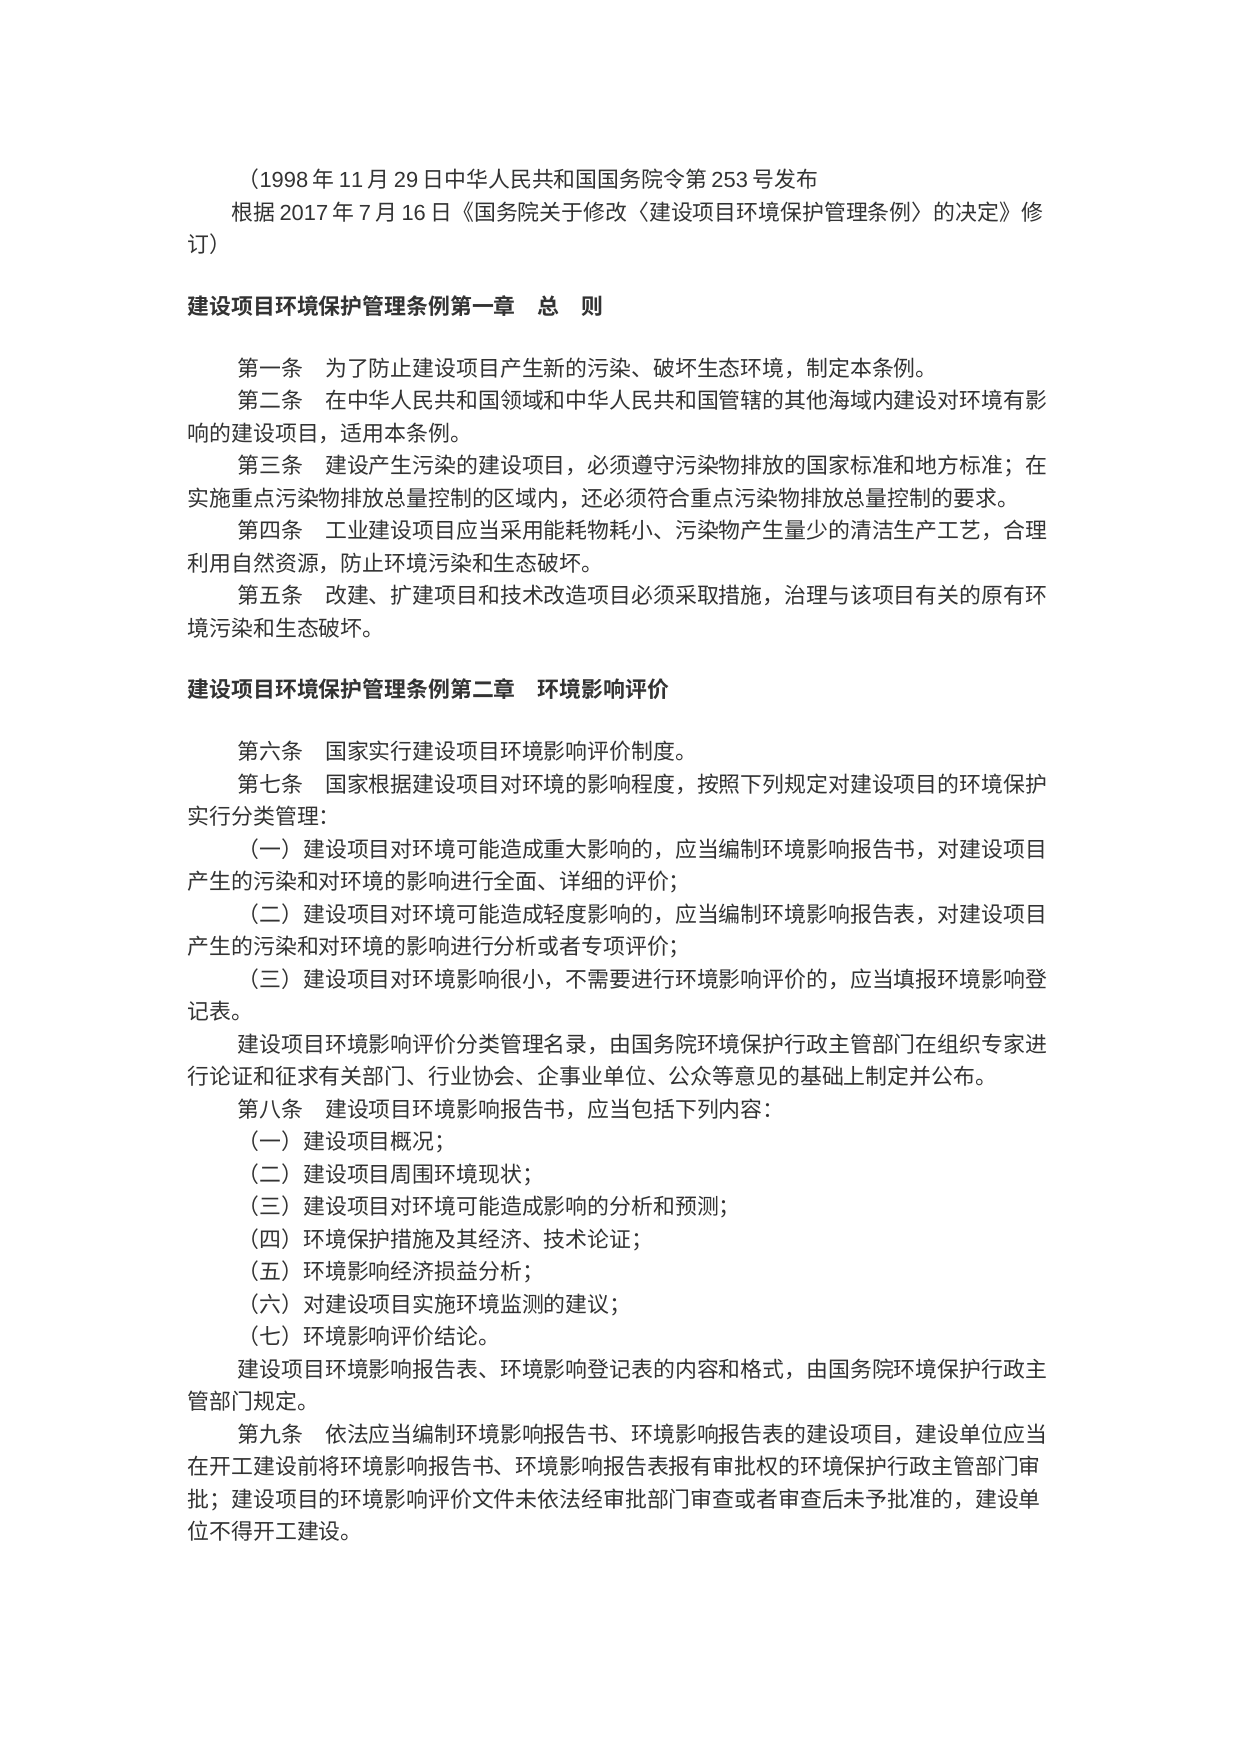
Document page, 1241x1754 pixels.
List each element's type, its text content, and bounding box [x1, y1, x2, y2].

text （五）环境影响经济损益分析； [187, 1254, 1053, 1286]
text 第八条 建设项目环境影响报告书，应当包括下列内容： [187, 1091, 1053, 1124]
text （六）对建设项目实施环境监测的建议； [187, 1286, 1053, 1319]
text 建设项目环境影响评价分类管理名录，由国务院环境保护行政主管部门在组织专家进行论证和征求有关部门、行业协会、企事业单位、公众等意见的基础上制定并公布。 [187, 1026, 1053, 1091]
text （四）环境保护措施及其经济、技术论证； [187, 1221, 1053, 1254]
text 第七条 国家根据建设项目对环境的影响程度，按照下列规定对建设项目的环境保护实行分类管理： [187, 766, 1053, 831]
text 第四条 工业建设项目应当采用能耗物耗小、污染物产生量少的清洁生产工艺，合理利用自然资源，防止环境污染和生态破坏。 [187, 513, 1053, 578]
text （七）环境影响评价结论。 [187, 1319, 1053, 1351]
text 第二条 在中华人民共和国领域和中华人民共和国管辖的其他海域内建设对环境有影响的建设项目，适用本条例。 [187, 383, 1053, 448]
text 第六条 国家实行建设项目环境影响评价制度。 [187, 734, 1053, 766]
text （1998年11月29日中华人民共和国国务院令第253号发布 根据2017年7月16日《国务院关于修改〈建设项目环境保护管理条例〉的决定》修订） [187, 162, 1053, 259]
text 第五条 改建、扩建项目和技术改造项目必须采取措施，治理与该项目有关的原有环境污染和生态破坏。 [187, 578, 1053, 643]
text （一）建设项目概况； [187, 1124, 1053, 1156]
text 建设项目环境保护管理条例第一章 总 则 [187, 289, 1053, 321]
text 第三条 建设产生污染的建设项目，必须遵守污染物排放的国家标准和地方标准；在实施重点污染物排放总量控制的区域内，还必须符合重点污染物排放总量控制的要求。 [187, 448, 1053, 513]
text （一）建设项目对环境可能造成重大影响的，应当编制环境影响报告书，对建设项目产生的污染和对环境的影响进行全面、详细的评价； [187, 831, 1053, 896]
text 第一条 为了防止建设项目产生新的污染、破坏生态环境，制定本条例。 [187, 350, 1053, 383]
text （三）建设项目对环境可能造成影响的分析和预测； [187, 1189, 1053, 1221]
text （二）建设项目对环境可能造成轻度影响的，应当编制环境影响报告表，对建设项目产生的污染和对环境的影响进行分析或者专项评价； [187, 896, 1053, 961]
text 第九条 依法应当编制环境影响报告书、环境影响报告表的建设项目，建设单位应当在开工建设前将环境影响报告书、环境影响报告表报有审批权的环境保护行政主管部门审批；建设项目的环境影响评价文件未依法经审批部门审查或者审查后未予批准的，建设单位不得开工建设。 [187, 1416, 1053, 1546]
text 建设项目环境保护管理条例第二章 环境影响评价 [187, 672, 1053, 704]
text （三）建设项目对环境影响很小，不需要进行环境影响评价的，应当填报环境影响登记表。 [187, 961, 1053, 1026]
text （二）建设项目周围环境现状； [187, 1156, 1053, 1189]
text 建设项目环境影响报告表、环境影响登记表的内容和格式，由国务院环境保护行政主管部门规定。 [187, 1351, 1053, 1416]
